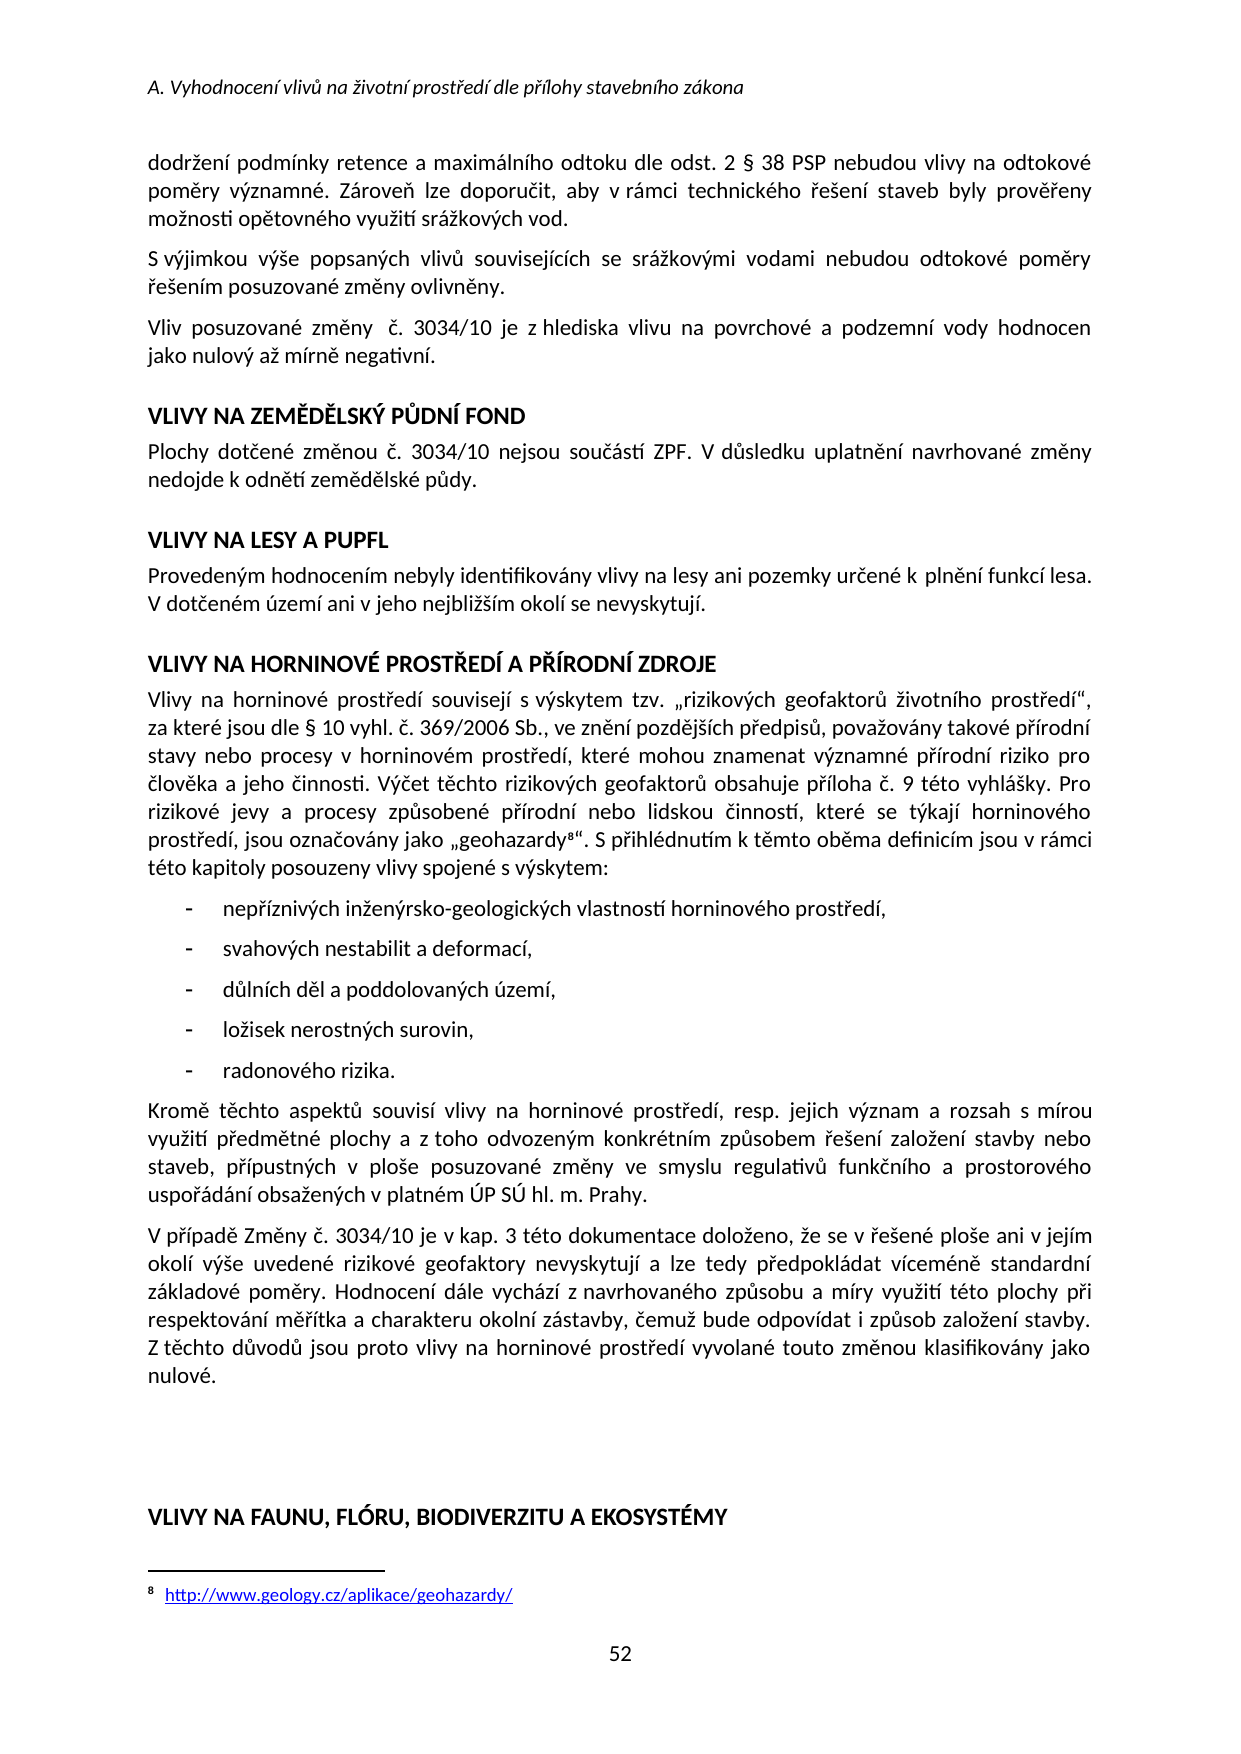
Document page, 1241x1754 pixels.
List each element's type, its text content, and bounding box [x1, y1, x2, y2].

list důlních děl a poddolovaných území, [185, 975, 1092, 1003]
list nepříznivých inženýrsko-geologických vlastností horninového prostředí, [185, 894, 1092, 922]
text Provedeným hodnocením nebyly identifikovány vlivy na lesy ani pozemky určené k plnění funkcí lesa. V dotčeném území ani v jeho nejbližším okolí se nevyskytují. [148, 561, 1092, 617]
subtitle Vlivy na horninové prostředí a přírodní zdroje [148, 648, 1092, 679]
text Vlivy na horninové prostředí souvisejí s výskytem tzv. „rizikových geofaktorů životního prostředí“, za které jsou dle § 10 vyhl. č. 369/2006 Sb., ve znění pozdějších předpisů, považovány takové přírodní stavy nebo procesy v horninovém prostředí, které mohou znamenat významné přírodní riziko pro člověka a jeho činnosti. Výčet těchto rizikových geofaktorů obsahuje příloha č. 9 této vyhlášky. Pro rizikové jevy a procesy způsobené přírodní nebo lidskou činností, které se týkají horninového prostředí, jsou označovány jako „geohazardy“. S přihlédnutím k těmto oběma definicím jsou v rámci této kapitoly posouzeny vlivy spojené s výskytem: [148, 685, 1092, 881]
subtitle Vlivy na zemědělský půdní fond [148, 400, 1092, 431]
text S výjimkou výše popsaných vlivů souvisejících se srážkovými vodami nebudou odtokové poměry řešením posuzované změny ovlivněny. [148, 244, 1092, 300]
subtitle Vlivy na faunu, flóru, biodiverzitu a ekosystémy [148, 1501, 1092, 1532]
text Kromě těchto aspektů souvisí vlivy na horninové prostředí, resp. jejich význam a rozsah s mírou využití předmětné plochy a z toho odvozeným konkrétním způsobem řešení založení stavby nebo staveb, přípustných v ploše posuzované změny ve smyslu regulativů funkčního a prostorového uspořádání obsažených v platném ÚP SÚ hl. m. Prahy. [148, 1096, 1092, 1208]
subtitle Vlivy na lesy a PUPFL [148, 524, 1092, 555]
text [148, 148, 1092, 232]
text Plochy dotčené změnou č. 3034/10 nejsou součástí ZPF. V důsledku uplatnění navrhované změny nedojde k odnětí zemědělské půdy. [148, 437, 1092, 493]
list ložisek nerostných surovin, [185, 1015, 1092, 1043]
text Vliv posuzované změny č. 3034/10 je z hlediska vlivu na povrchové a podzemní vody hodnocen jako nulový až mírně negativní. [148, 313, 1092, 369]
list radonového rizika. [185, 1056, 1092, 1084]
text V případě Změny č. 3034/10 je v kap. 3 této dokumentace doloženo, že se v řešené ploše ani v jejím okolí výše uvedené rizikové geofaktory nevyskytují a lze tedy předpokládat víceméně standardní základové poměry. Hodnocení dále vychází z navrhovaného způsobu a míry využití této plochy při respektování měřítka a charakteru okolní zástavby, čemuž bude odpovídat i způsob založení stavby. Z těchto důvodů jsou proto vlivy na horninové prostředí vyvolané touto změnou klasifikovány jako nulové. [148, 1221, 1092, 1389]
list svahových nestabilit a deformací, [185, 934, 1092, 962]
